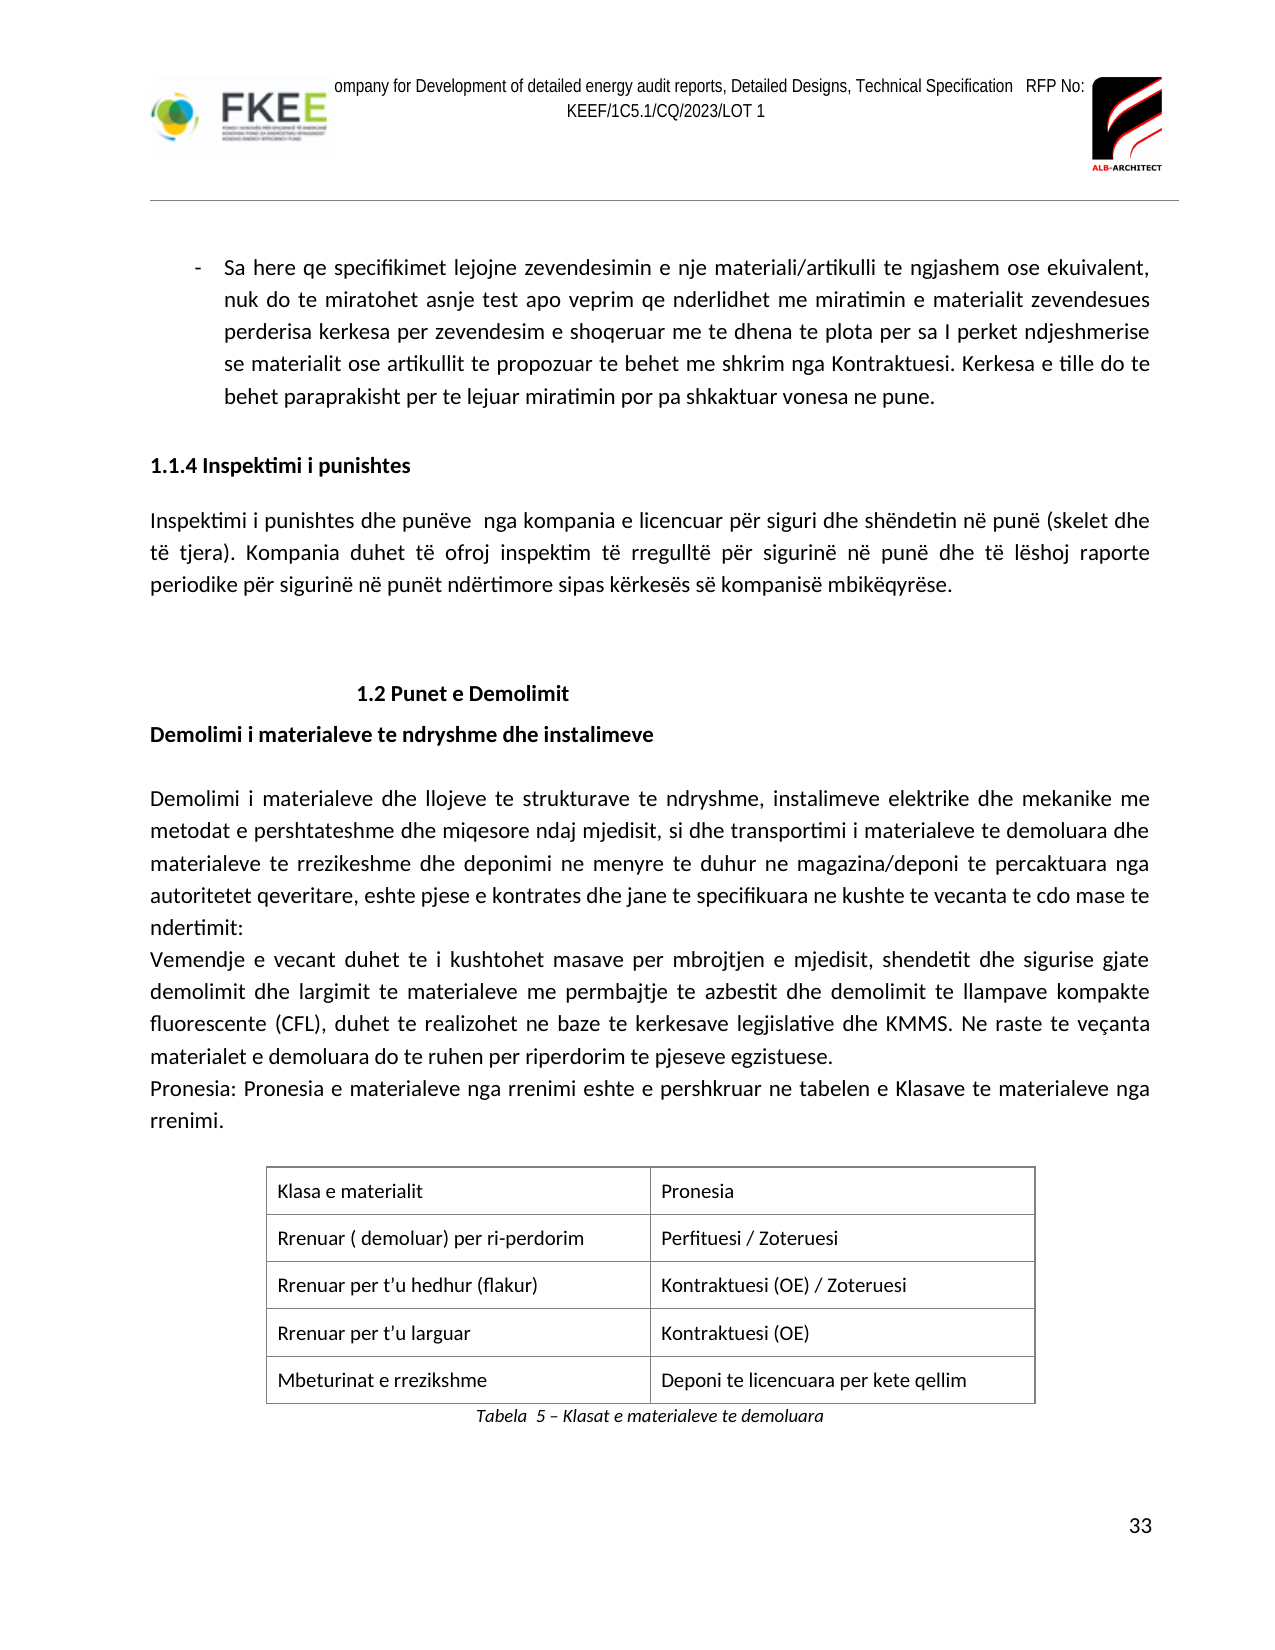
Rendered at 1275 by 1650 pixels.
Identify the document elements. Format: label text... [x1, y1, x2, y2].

table_cell Rrenuar per t’u larguar [267, 1309, 650, 1356]
list Sa here qe specifikimet lejojne zevendesimin e nje materiali/artikulli te ngjashem ose ekuivalent, nuk do te miratohet asnje test apo veprim qe nderlidhet me miratimin e materialit zevendesues perderisa kerkesa per zevendesim e shoqeruar me te dhena te plota per sa I perket ndjeshmerise se materialit ose artikullit te propozuar te behet me shkrim nga Kontraktuesi. Kerkesa e tille do te behet paraprakisht per te lejuar miratimin por pa shkaktuar vonesa ne pune. [194, 253, 1152, 410]
picture [1091, 77, 1163, 172]
table_cell Rrenuar per t’u hedhur (flakur) [267, 1262, 650, 1308]
table_header Pronesia [651, 1168, 1034, 1214]
table_cell Mbeturinat e rrezikshme [267, 1357, 650, 1403]
text Pronesia: Pronesia e materialeve nga rrenimi eshte e pershkruar ne tabelen e Klasave te materialeve nga rrenimi. [150, 1074, 1152, 1134]
table_cell Kontraktuesi (OE) [651, 1309, 1034, 1356]
table_cell Rrenuar ( demoluar) per ri-perdorim [267, 1215, 650, 1261]
subtitle 1.1.4 Inspektimi i punishtes [150, 451, 1152, 479]
text Vemendje e vecant duhet te i kushtohet masave per mbrojtjen e mjedisit, shendetit dhe sigurise gjate demolimit dhe largimit te materialeve me permbajtje te azbestit dhe demolimit te llampave kompakte fluorescente (CFL), duhet te realizohet ne baze te kerkesave legjislative dhe KMMS. Ne raste te veçanta materialet e demoluara do te ruhen per riperdorim te pjeseve egzistuese. [150, 945, 1152, 1070]
table_cell Perfituesi / Zoteruesi [651, 1215, 1034, 1261]
table_cell Deponi te licencuara per kete qellim [651, 1357, 1034, 1403]
picture [150, 77, 335, 159]
table_header Klasa e materialit [267, 1168, 650, 1214]
table_cell Kontraktuesi (OE) / Zoteruesi [651, 1262, 1034, 1308]
text Tabela 5 – Klasat e materialeve te demoluara [150, 1404, 1152, 1427]
text Inspektimi i punishtes dhe punëve nga kompania e licencuar për siguri dhe shëndetin në punë (skelet dhe të tjera). Kompania duhet të ofroj inspektim të rregulltë për sigurinë në punë dhe të lëshoj raporte periodike për sigurinë në punët ndërtimore sipas kërkesës së kompanisë mbikëqyrëse. [150, 506, 1152, 598]
text Demolimi i materialeve te ndryshme dhe instalimeve [150, 720, 1152, 748]
subtitle 1.2 Punet e Demolimit [356, 679, 1152, 707]
text Demolimi i materialeve dhe llojeve te strukturave te ndryshme, instalimeve elektrike dhe mekanike me metodat e pershtateshme dhe miqesore ndaj mjedisit, si dhe transportimi i materialeve te demoluara dhe materialeve te rrezikeshme dhe deponimi ne menyre te duhur ne magazina/deponi te percaktuara nga autoritetet qeveritare, eshte pjese e kontrates dhe jane te specifikuara ne kushte te vecanta te cdo mase te ndertimit: [150, 784, 1152, 941]
